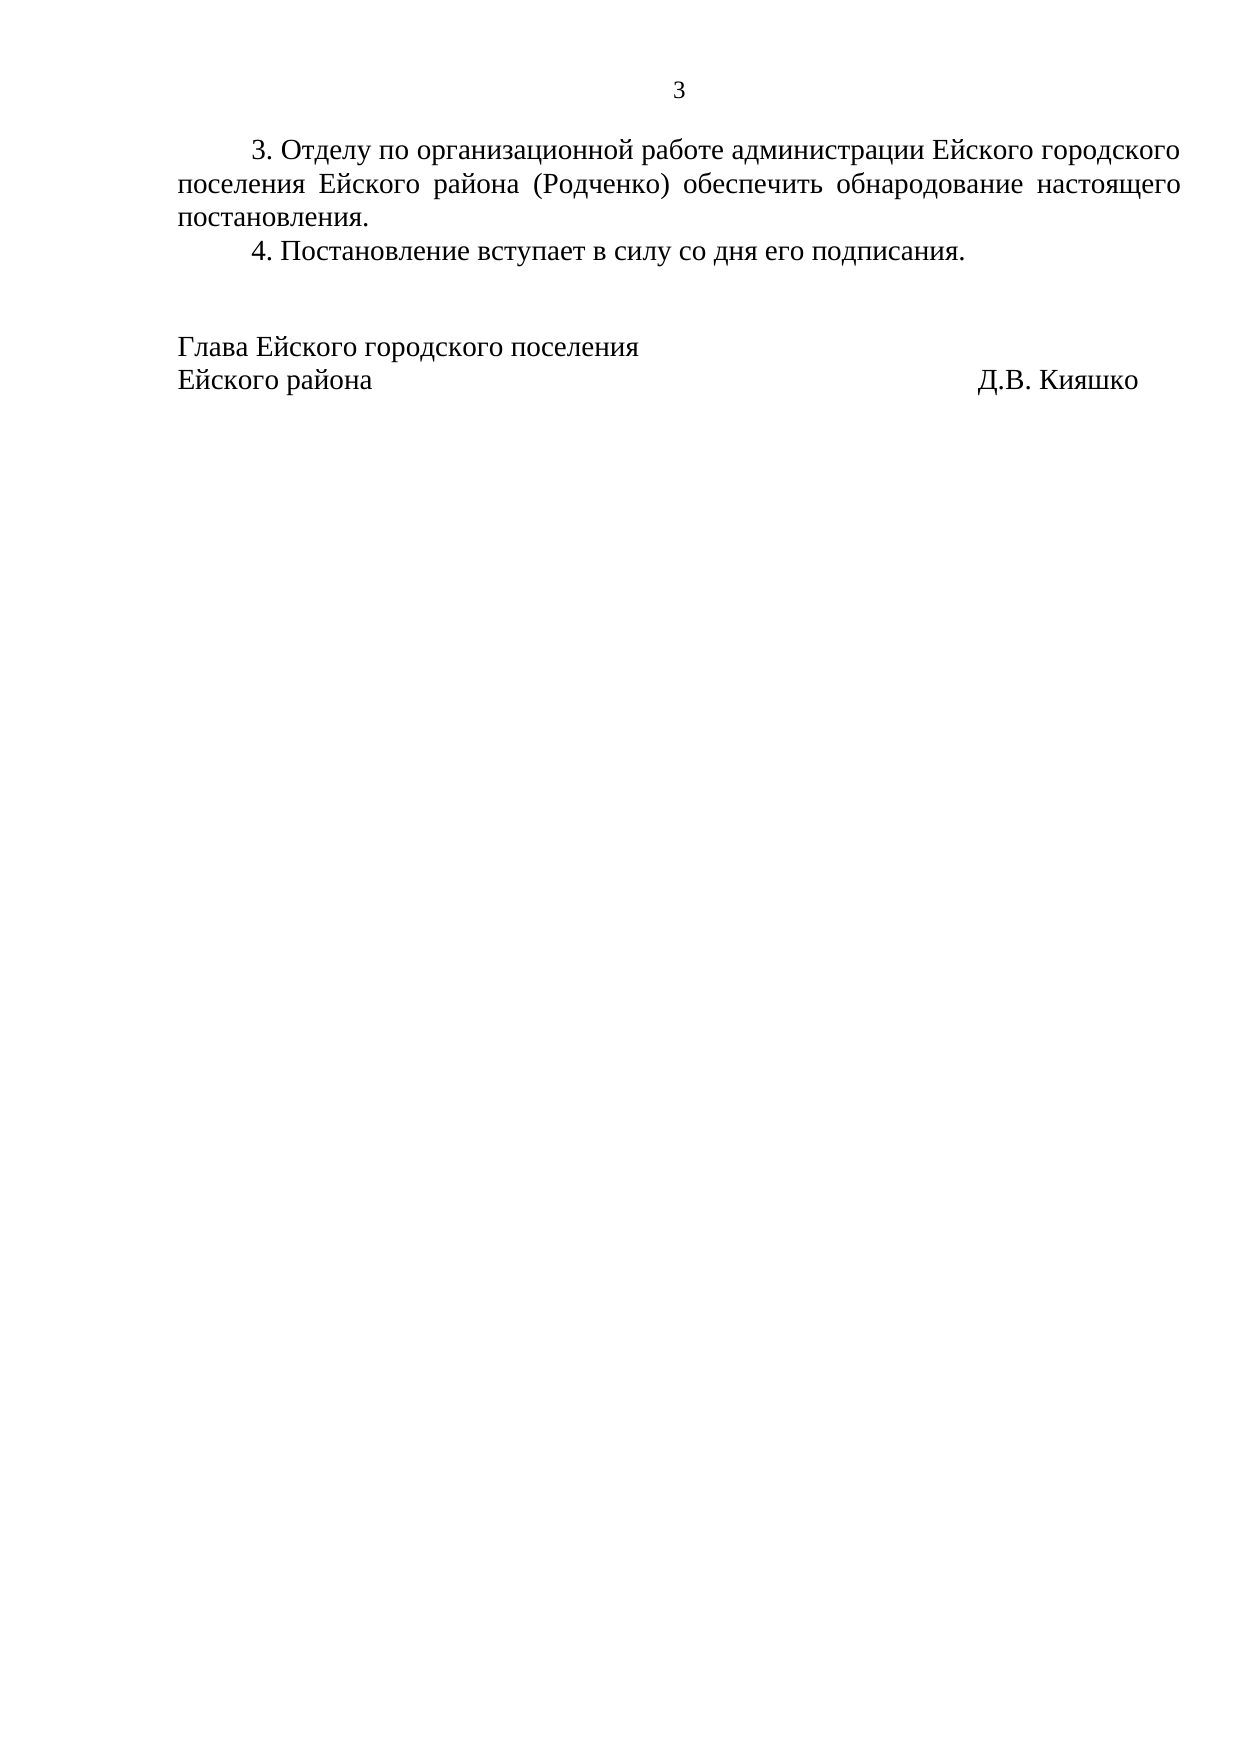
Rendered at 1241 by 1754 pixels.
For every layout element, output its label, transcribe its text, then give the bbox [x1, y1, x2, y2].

text Глава Ейского городского поселения [177, 329, 1181, 362]
text 4. Постановление вступает в силу со дня его подписания. [177, 233, 1181, 267]
text 3. Отделу по организационной работе администрации Ейского городского поселения Ейского района (Родченко) обеспечить обнародование настоящего постановления. [177, 132, 1181, 233]
text Ейского района Д.В. Кияшко [177, 362, 1181, 396]
